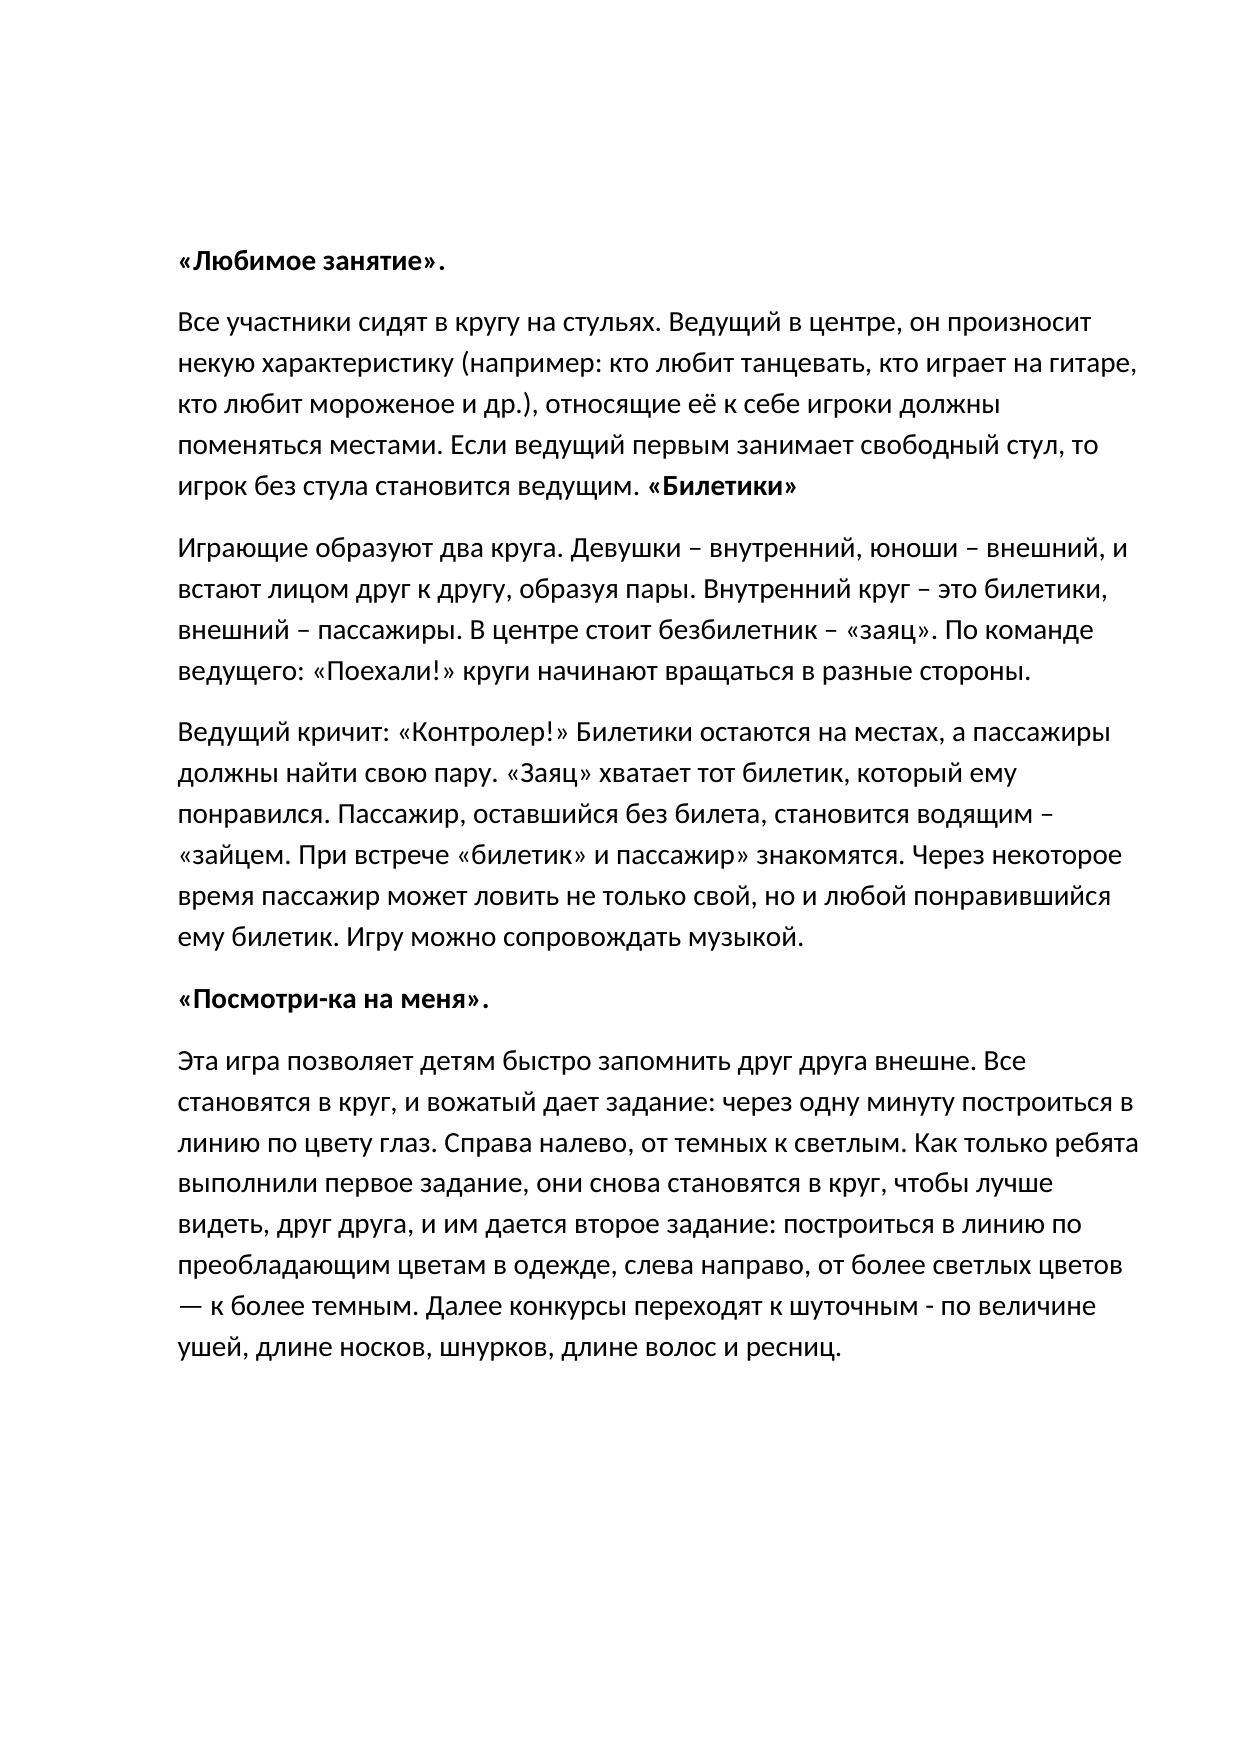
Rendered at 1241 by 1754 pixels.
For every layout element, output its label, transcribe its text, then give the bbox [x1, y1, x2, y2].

text Эта игра позволяет детям быстро запомнить друг друга внешне. Все становятся в круг, и вожатый дает задание: через одну минуту построиться в линию по цвету глаз. Справа налево, от темных к светлым. Как только ребята выполнили первое задание, они снова становятся в круг, чтобы лучше видеть, друг друга, и им дается второе задание: построиться в линию по преобладающим цветам в одежде, слева направо, от более светлых цветов — к более темным. Далее конкурсы переходят к шуточным - по величине ушей, длине носков, шнурков, длине волос и ресниц. [177, 1042, 1152, 1364]
text «Любимое занятие». [177, 242, 1152, 277]
text Играющие образуют два круга. Девушки – внутренний, юноши – внешний, и встают лицом друг к другу, образуя пары. Внутренний круг – это билетики, внешний – пассажиры. В центре стоит безбилетник – «заяц». По команде ведущего: «Поехали!» круги начинают вращаться в разные стороны. [177, 529, 1152, 687]
text Ведущий кричит: «Контролер!» Билетики остаются на местах, а пассажиры должны найти свою пару. «Заяц» хватает тот билетик, который ему понравился. Пассажир, оставшийся без билета, становится водящим – «зайцем. При встрече «билетик» и пассажир» знакомятся. Через некоторое время пассажир может ловить не только свой, но и любой понравившийся ему билетик. Игру можно сопровождать музыкой. [177, 713, 1152, 954]
text Все участники сидят в кругу на стульях. Ведущий в центре, он произносит некую характеристику (например: кто любит танцевать, кто играет на гитаре, кто любит мороженое и др.), относящие её к себе игроки должны поменяться местами. Если ведущий первым занимает свободный стул, то игрок без стула становится ведущим. «Билетики» [177, 303, 1152, 503]
text «Посмотри-ка на меня». [177, 980, 1152, 1016]
